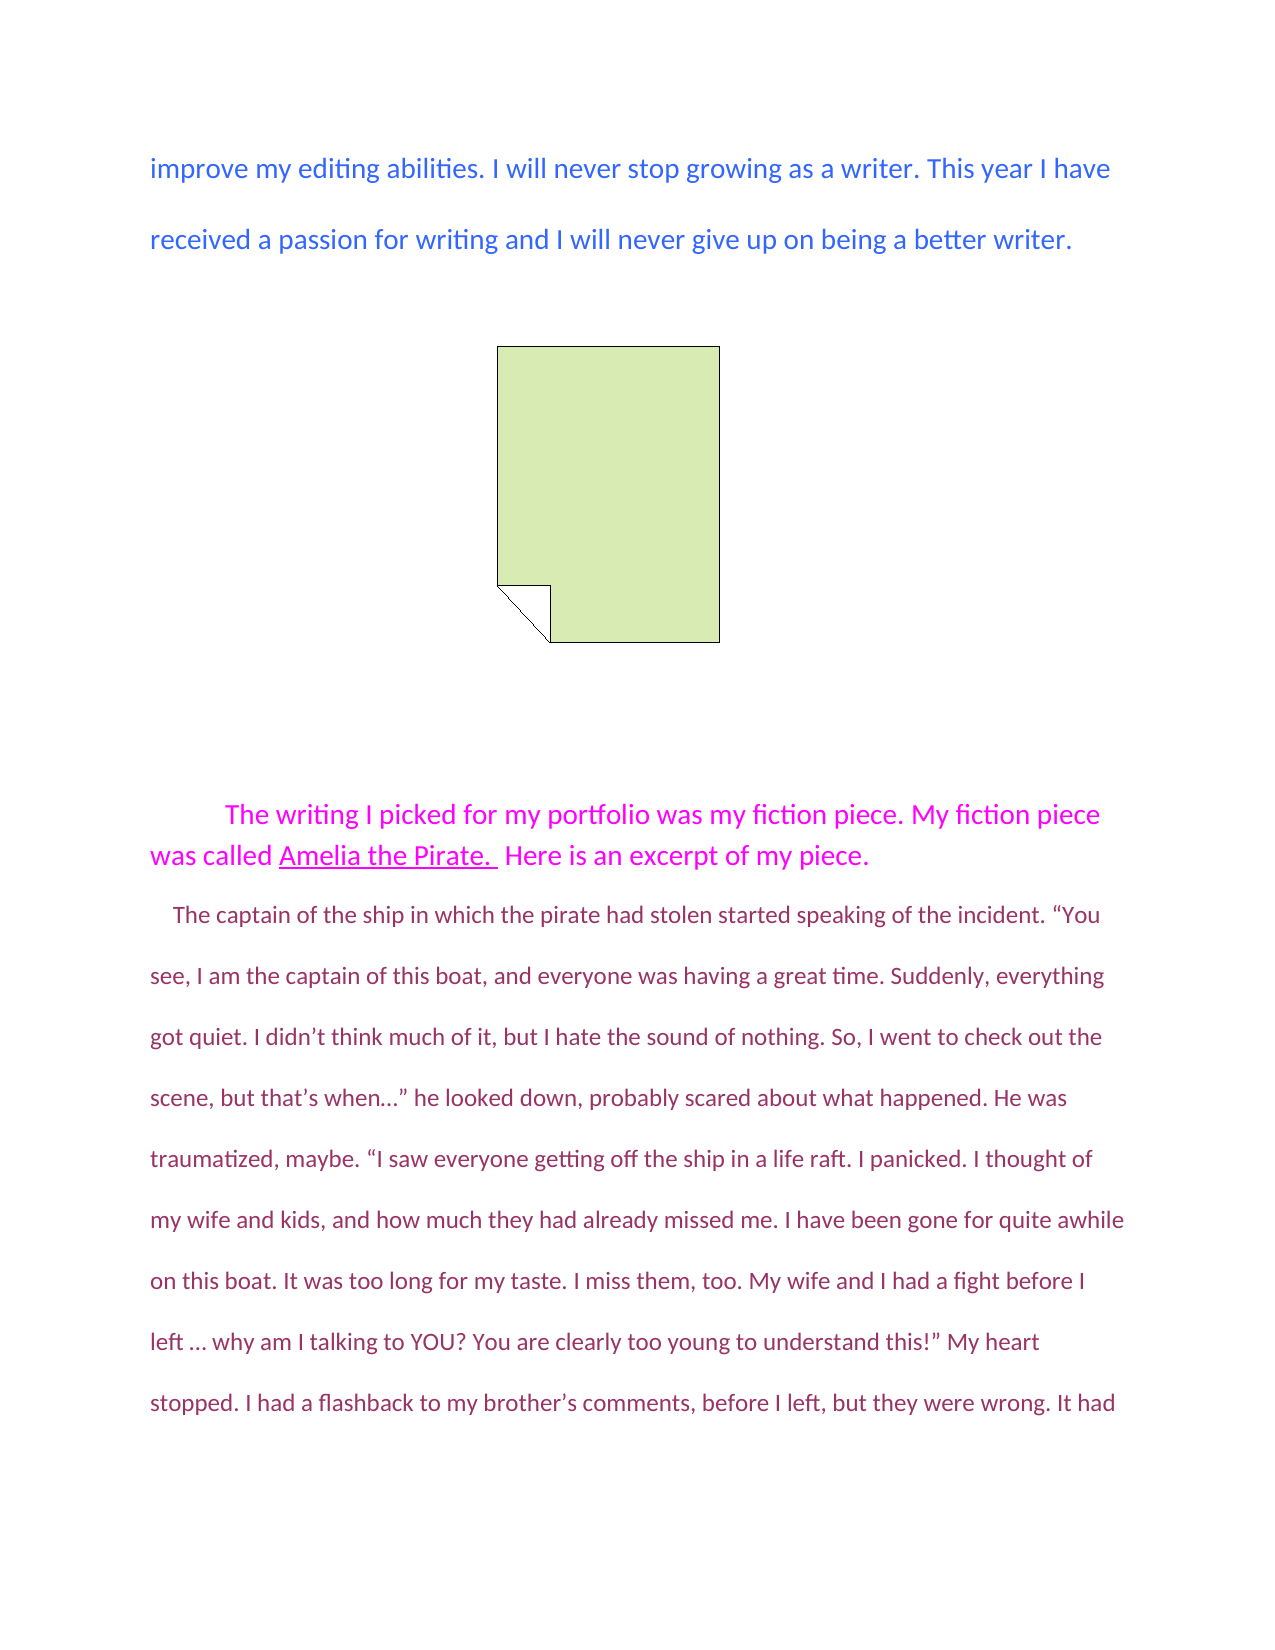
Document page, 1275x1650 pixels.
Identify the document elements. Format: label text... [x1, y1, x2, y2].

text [150, 899, 1125, 1418]
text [150, 150, 1125, 257]
text The writing I picked for my portfolio was my fiction piece. My fiction piece was called Amelia the Pirate. Here is an excerpt of my piece. [150, 796, 1125, 873]
